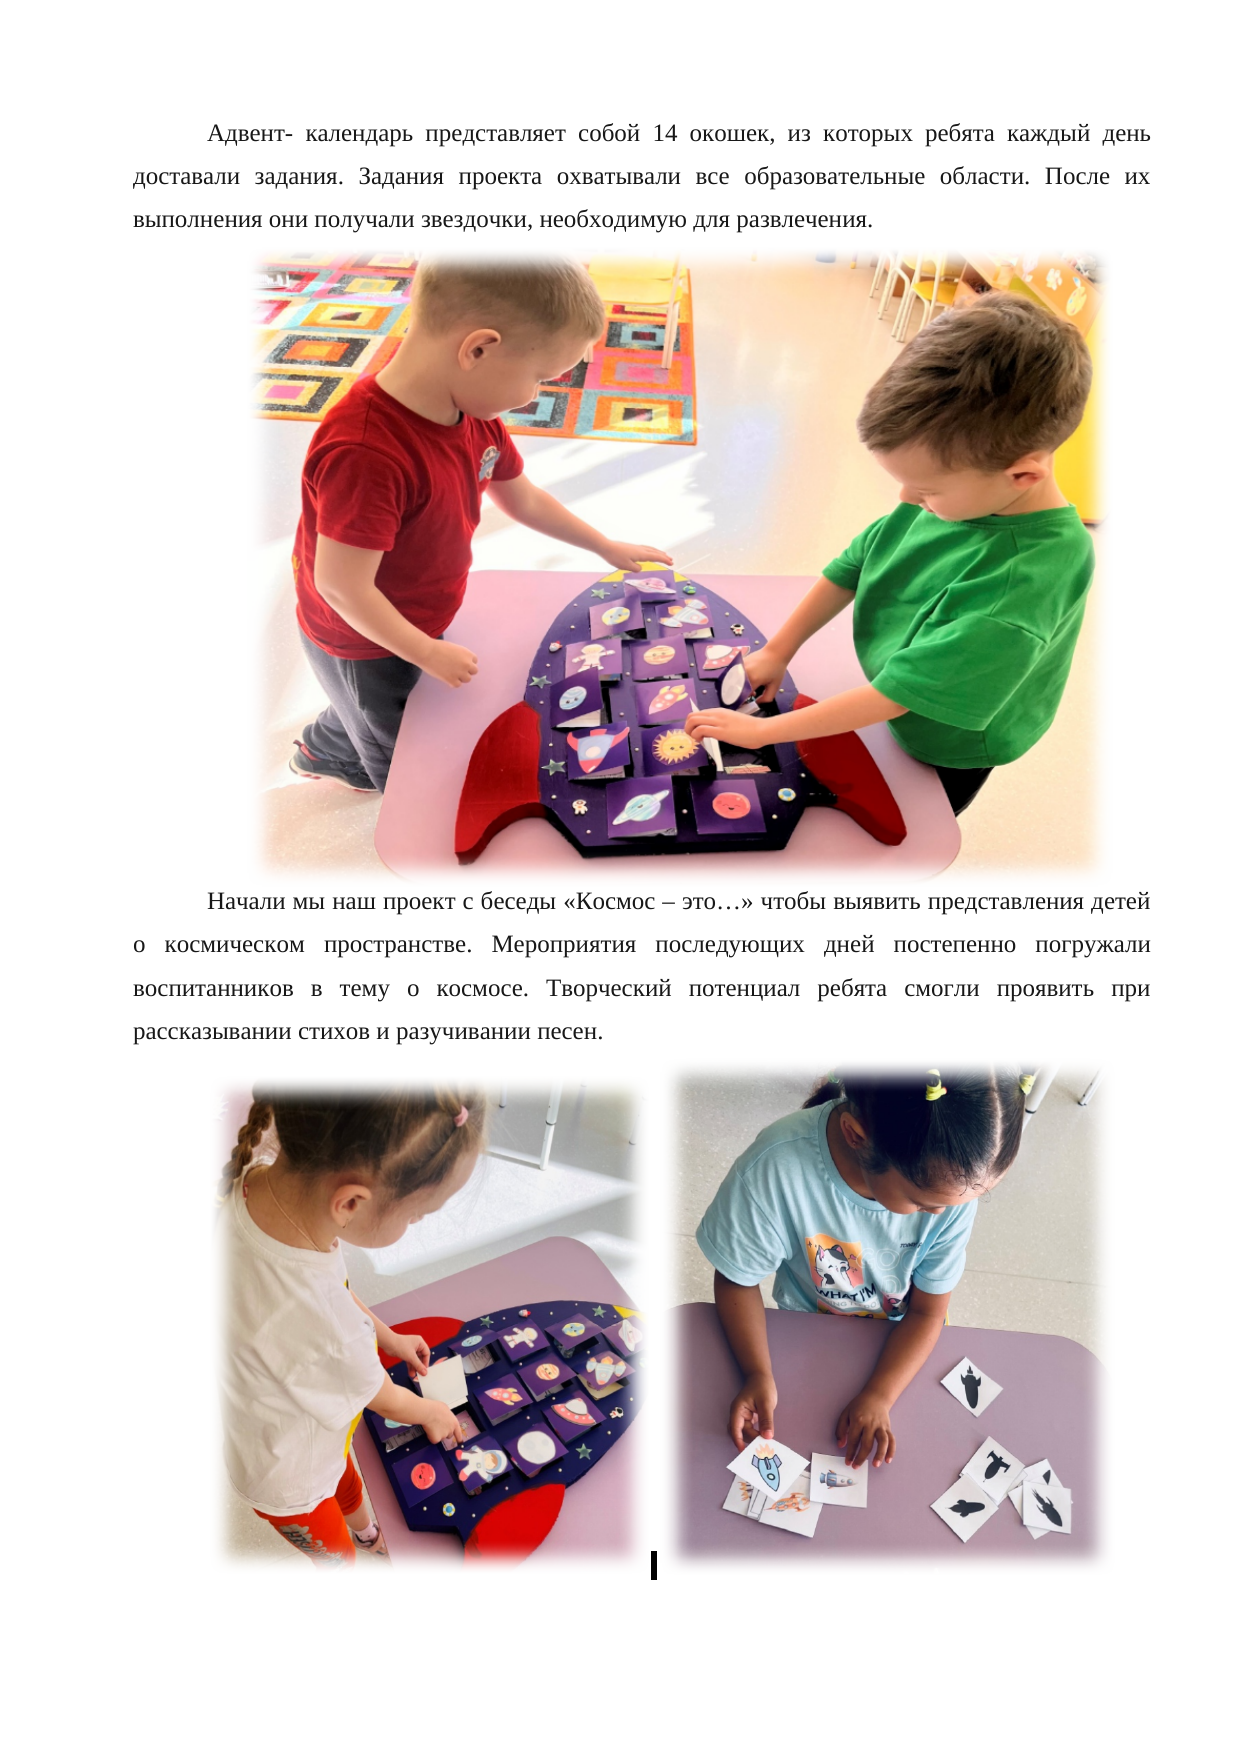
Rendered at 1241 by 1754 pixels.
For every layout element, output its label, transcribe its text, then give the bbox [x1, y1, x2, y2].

text Начали мы наш проект с беседы «Космос – это…» чтобы выявить представления детей о космическом пространстве. Мероприятия последующих дней постепенно погружали воспитанников в тему о космосе. Творческий потенциал ребята смогли проявить при рассказывании стихов и разучивании песен. [133, 886, 1152, 1044]
picture [276, 276, 1084, 858]
picture [238, 1104, 621, 1546]
picture [689, 1087, 1086, 1547]
text Адвент- календарь представляет собой 14 окошек, из которых ребята каждый день доставали задания. Задания проекта охватывали все образовательные области. После их выполнения они получали звездочки, необходимую для развлечения. [133, 118, 1152, 233]
